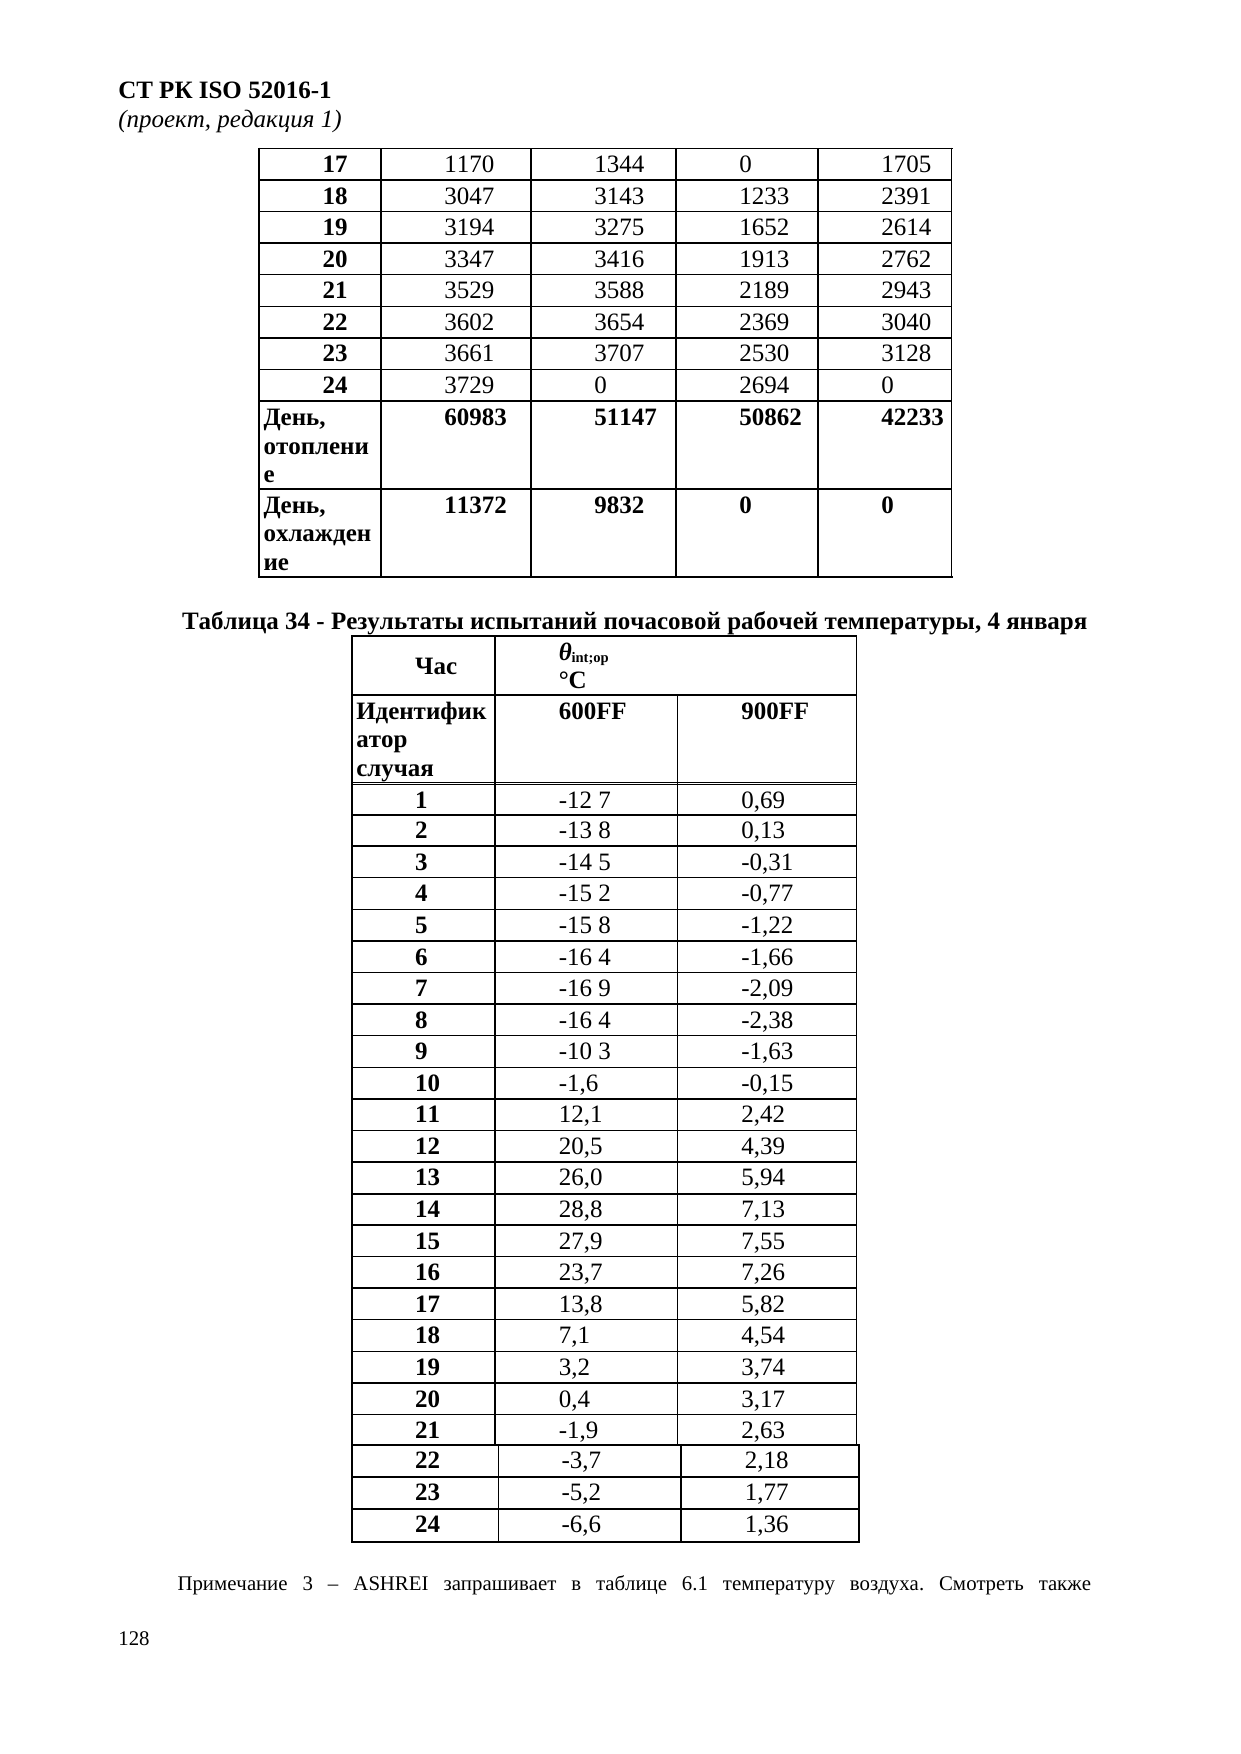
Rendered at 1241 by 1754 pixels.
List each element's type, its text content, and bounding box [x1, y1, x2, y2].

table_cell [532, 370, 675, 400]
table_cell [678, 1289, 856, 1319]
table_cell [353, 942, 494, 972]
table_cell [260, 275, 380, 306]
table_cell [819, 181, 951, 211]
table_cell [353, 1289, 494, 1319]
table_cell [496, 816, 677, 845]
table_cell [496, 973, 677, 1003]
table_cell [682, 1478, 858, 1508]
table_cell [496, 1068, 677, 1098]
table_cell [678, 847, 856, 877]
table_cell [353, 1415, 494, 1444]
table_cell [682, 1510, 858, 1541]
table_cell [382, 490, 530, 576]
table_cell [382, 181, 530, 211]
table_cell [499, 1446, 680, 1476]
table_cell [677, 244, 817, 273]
text Примечание 3 – ASHREI запрашивает в таблице 6.1 температуру воздуха. Смотреть также Примечание 2. [118, 1571, 1092, 1595]
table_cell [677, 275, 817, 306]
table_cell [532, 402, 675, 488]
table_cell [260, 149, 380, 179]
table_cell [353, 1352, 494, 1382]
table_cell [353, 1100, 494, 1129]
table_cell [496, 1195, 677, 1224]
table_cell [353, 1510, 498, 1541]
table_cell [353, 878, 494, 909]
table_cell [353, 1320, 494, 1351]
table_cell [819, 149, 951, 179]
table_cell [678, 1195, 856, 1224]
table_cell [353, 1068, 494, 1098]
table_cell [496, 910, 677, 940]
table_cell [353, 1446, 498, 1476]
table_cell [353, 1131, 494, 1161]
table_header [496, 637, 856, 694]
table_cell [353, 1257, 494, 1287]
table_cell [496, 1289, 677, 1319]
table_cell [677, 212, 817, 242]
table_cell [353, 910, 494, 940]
text Таблица 34 - Результаты испытаний почасовой рабочей температуры, 4 января [118, 606, 1092, 635]
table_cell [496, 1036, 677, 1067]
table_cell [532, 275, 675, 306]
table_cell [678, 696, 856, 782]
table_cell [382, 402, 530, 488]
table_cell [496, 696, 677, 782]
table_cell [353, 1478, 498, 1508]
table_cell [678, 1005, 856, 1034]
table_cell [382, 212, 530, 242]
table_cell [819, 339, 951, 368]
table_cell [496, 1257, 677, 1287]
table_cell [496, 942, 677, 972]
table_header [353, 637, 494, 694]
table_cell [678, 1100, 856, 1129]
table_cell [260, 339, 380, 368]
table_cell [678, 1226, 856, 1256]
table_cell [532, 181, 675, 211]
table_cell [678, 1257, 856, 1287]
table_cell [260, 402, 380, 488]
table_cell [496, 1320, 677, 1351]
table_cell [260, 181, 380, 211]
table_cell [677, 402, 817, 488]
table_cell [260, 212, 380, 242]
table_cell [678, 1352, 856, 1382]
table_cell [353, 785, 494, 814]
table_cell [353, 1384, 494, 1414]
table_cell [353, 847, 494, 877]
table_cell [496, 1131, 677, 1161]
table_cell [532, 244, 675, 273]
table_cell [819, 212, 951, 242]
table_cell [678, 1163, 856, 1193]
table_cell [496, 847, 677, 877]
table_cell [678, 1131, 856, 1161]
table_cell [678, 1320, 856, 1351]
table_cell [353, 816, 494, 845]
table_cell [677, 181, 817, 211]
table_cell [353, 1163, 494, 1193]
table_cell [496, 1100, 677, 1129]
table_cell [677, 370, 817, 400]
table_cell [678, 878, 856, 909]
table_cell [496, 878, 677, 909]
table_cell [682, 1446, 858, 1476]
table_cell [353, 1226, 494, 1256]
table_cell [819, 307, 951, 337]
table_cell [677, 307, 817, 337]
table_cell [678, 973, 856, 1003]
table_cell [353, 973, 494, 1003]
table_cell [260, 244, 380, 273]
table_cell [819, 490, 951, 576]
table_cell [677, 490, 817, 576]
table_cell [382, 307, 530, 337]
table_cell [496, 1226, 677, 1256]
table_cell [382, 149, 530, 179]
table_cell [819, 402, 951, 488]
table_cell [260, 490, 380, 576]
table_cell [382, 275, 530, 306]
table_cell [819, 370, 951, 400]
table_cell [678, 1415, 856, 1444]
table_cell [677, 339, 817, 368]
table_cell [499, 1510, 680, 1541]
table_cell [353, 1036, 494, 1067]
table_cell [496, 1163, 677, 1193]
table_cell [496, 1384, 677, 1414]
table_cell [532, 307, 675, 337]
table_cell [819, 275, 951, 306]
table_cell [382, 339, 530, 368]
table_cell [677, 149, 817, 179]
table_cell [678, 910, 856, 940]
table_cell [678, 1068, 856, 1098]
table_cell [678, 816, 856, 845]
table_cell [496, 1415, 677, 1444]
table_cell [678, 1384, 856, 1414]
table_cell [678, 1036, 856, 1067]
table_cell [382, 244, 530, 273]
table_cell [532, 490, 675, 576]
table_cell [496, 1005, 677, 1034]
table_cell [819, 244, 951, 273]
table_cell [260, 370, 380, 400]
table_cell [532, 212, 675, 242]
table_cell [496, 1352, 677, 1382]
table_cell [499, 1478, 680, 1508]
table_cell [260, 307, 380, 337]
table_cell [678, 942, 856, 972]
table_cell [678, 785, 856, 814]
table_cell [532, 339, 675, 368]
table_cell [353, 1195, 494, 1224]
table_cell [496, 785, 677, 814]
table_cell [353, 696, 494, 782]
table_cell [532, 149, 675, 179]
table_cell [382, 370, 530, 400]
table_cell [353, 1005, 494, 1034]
